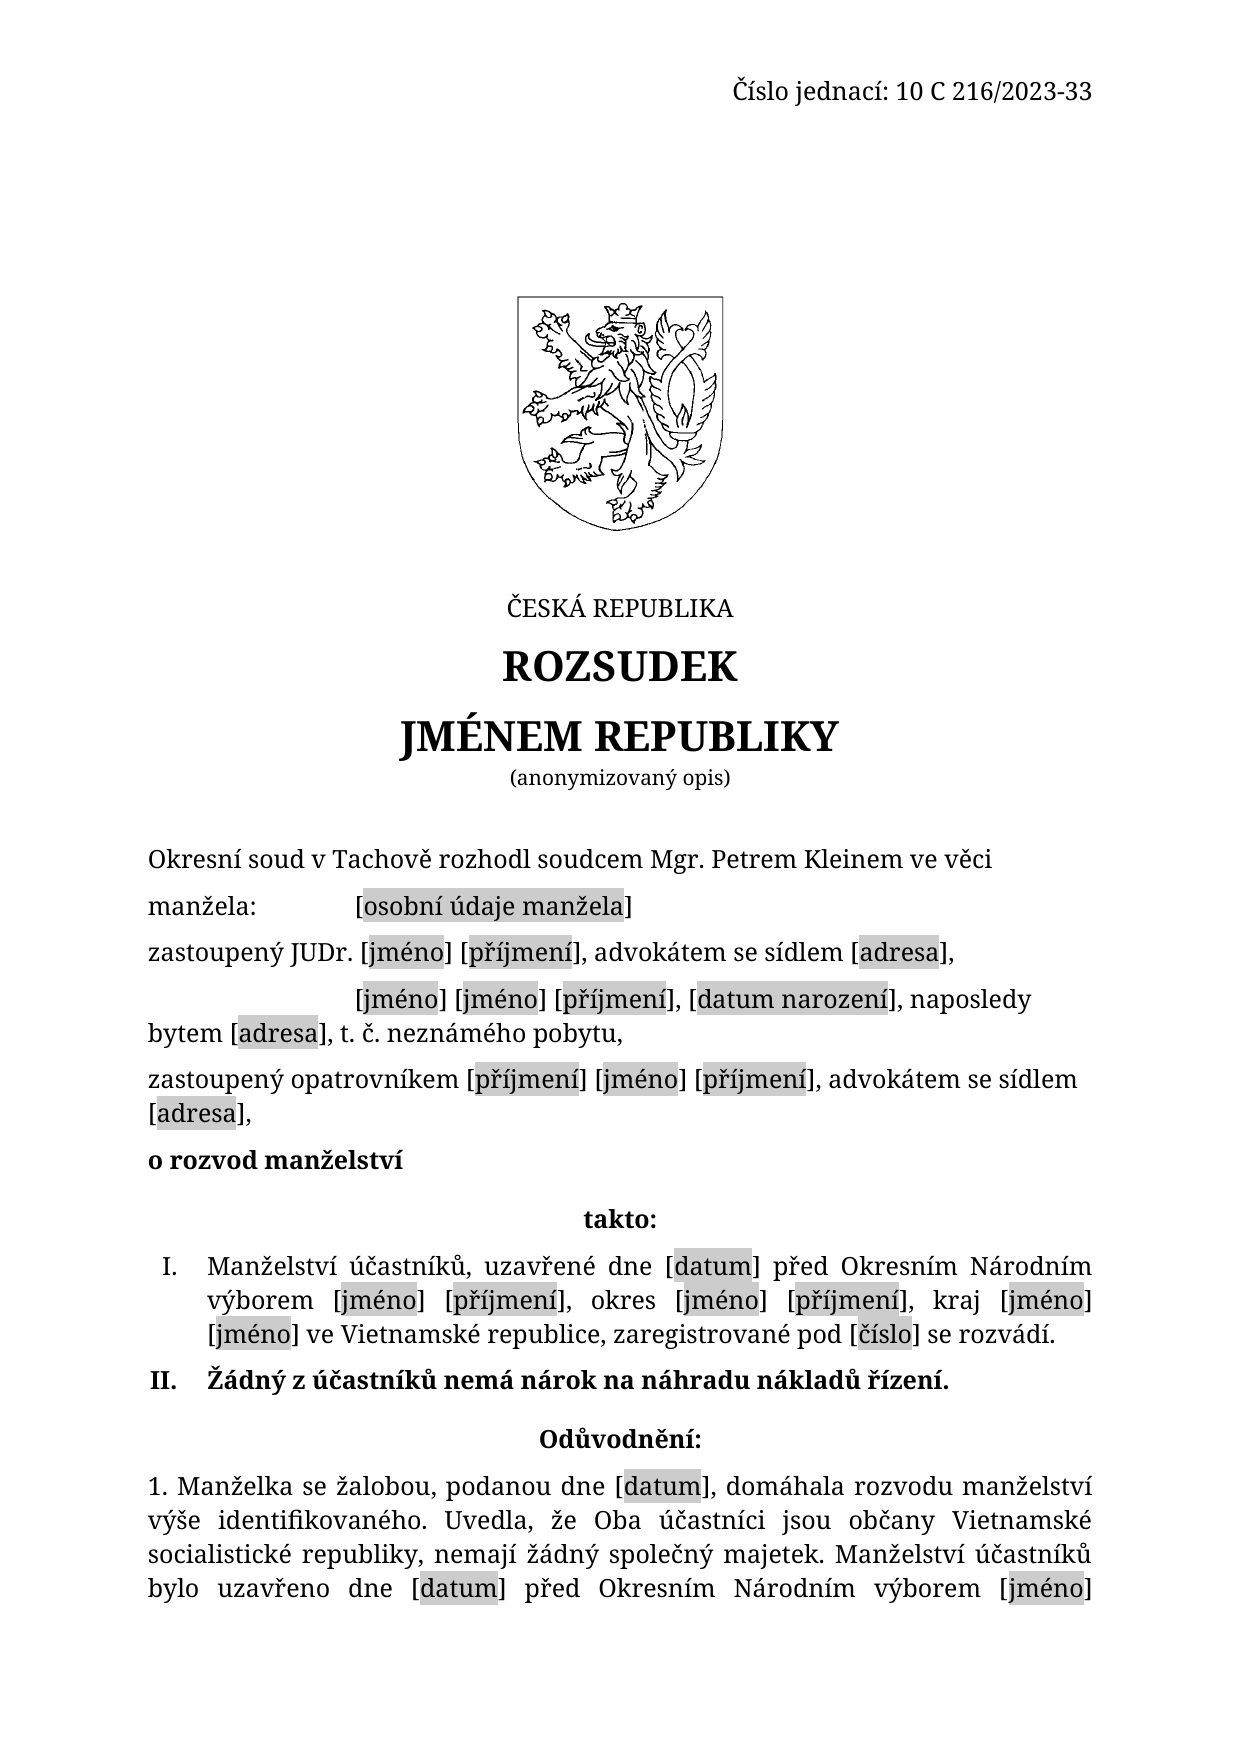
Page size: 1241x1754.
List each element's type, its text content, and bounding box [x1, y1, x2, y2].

text zastoupený JUDr. [jméno] [příjmení], advokátem se sídlem [adresa], [572, 935, 859, 969]
text takto: [148, 1202, 1093, 1236]
picture [516, 295, 724, 532]
text Manželství účastníků, uzavřené dne [datum] před Okresním Národním výborem [jméno] [příjmení], okres [jméno] [příjmení], kraj [jméno] [jméno] ve Vietnamské republice, zaregistrované pod [číslo] se rozvádí. [177, 1248, 1093, 1350]
text manžela: [osobní údaje manžela] [624, 888, 1093, 922]
text ČESKÁ REPUBLIKA [148, 148, 1093, 625]
text zastoupený opatrovníkem [příjmení] [jméno] [příjmení], advokátem se sídlem [adresa], [148, 1062, 1093, 1130]
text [148, 1468, 1093, 1605]
text o rozvod manželství [148, 1143, 1093, 1177]
text zastoupený JUDr. [jméno] [příjmení], advokátem se sídlem [adresa], [939, 935, 1093, 969]
text JMÉNEM REPUBLIKY (anonymizovaný opis) [148, 706, 1093, 792]
text Žádný z účastníků nemá nárok na náhradu nákladů řízení. [177, 1363, 1093, 1397]
text zastoupený JUDr. [jméno] [příjmení], advokátem se sídlem [adresa], [148, 935, 369, 969]
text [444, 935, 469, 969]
text ROZSUDEK [148, 637, 1093, 694]
text Okresní soud v Tachově rozhodl soudcem Mgr. Petrem Kleinem ve věci [148, 842, 1093, 876]
text manžela: [osobní údaje manžela] [148, 888, 363, 922]
text [jméno] [jméno] [příjmení], [datum narození], naposledy bytem [adresa], t. č. neznámého pobytu, [148, 981, 1093, 1049]
text Odůvodnění: [148, 1422, 1093, 1456]
